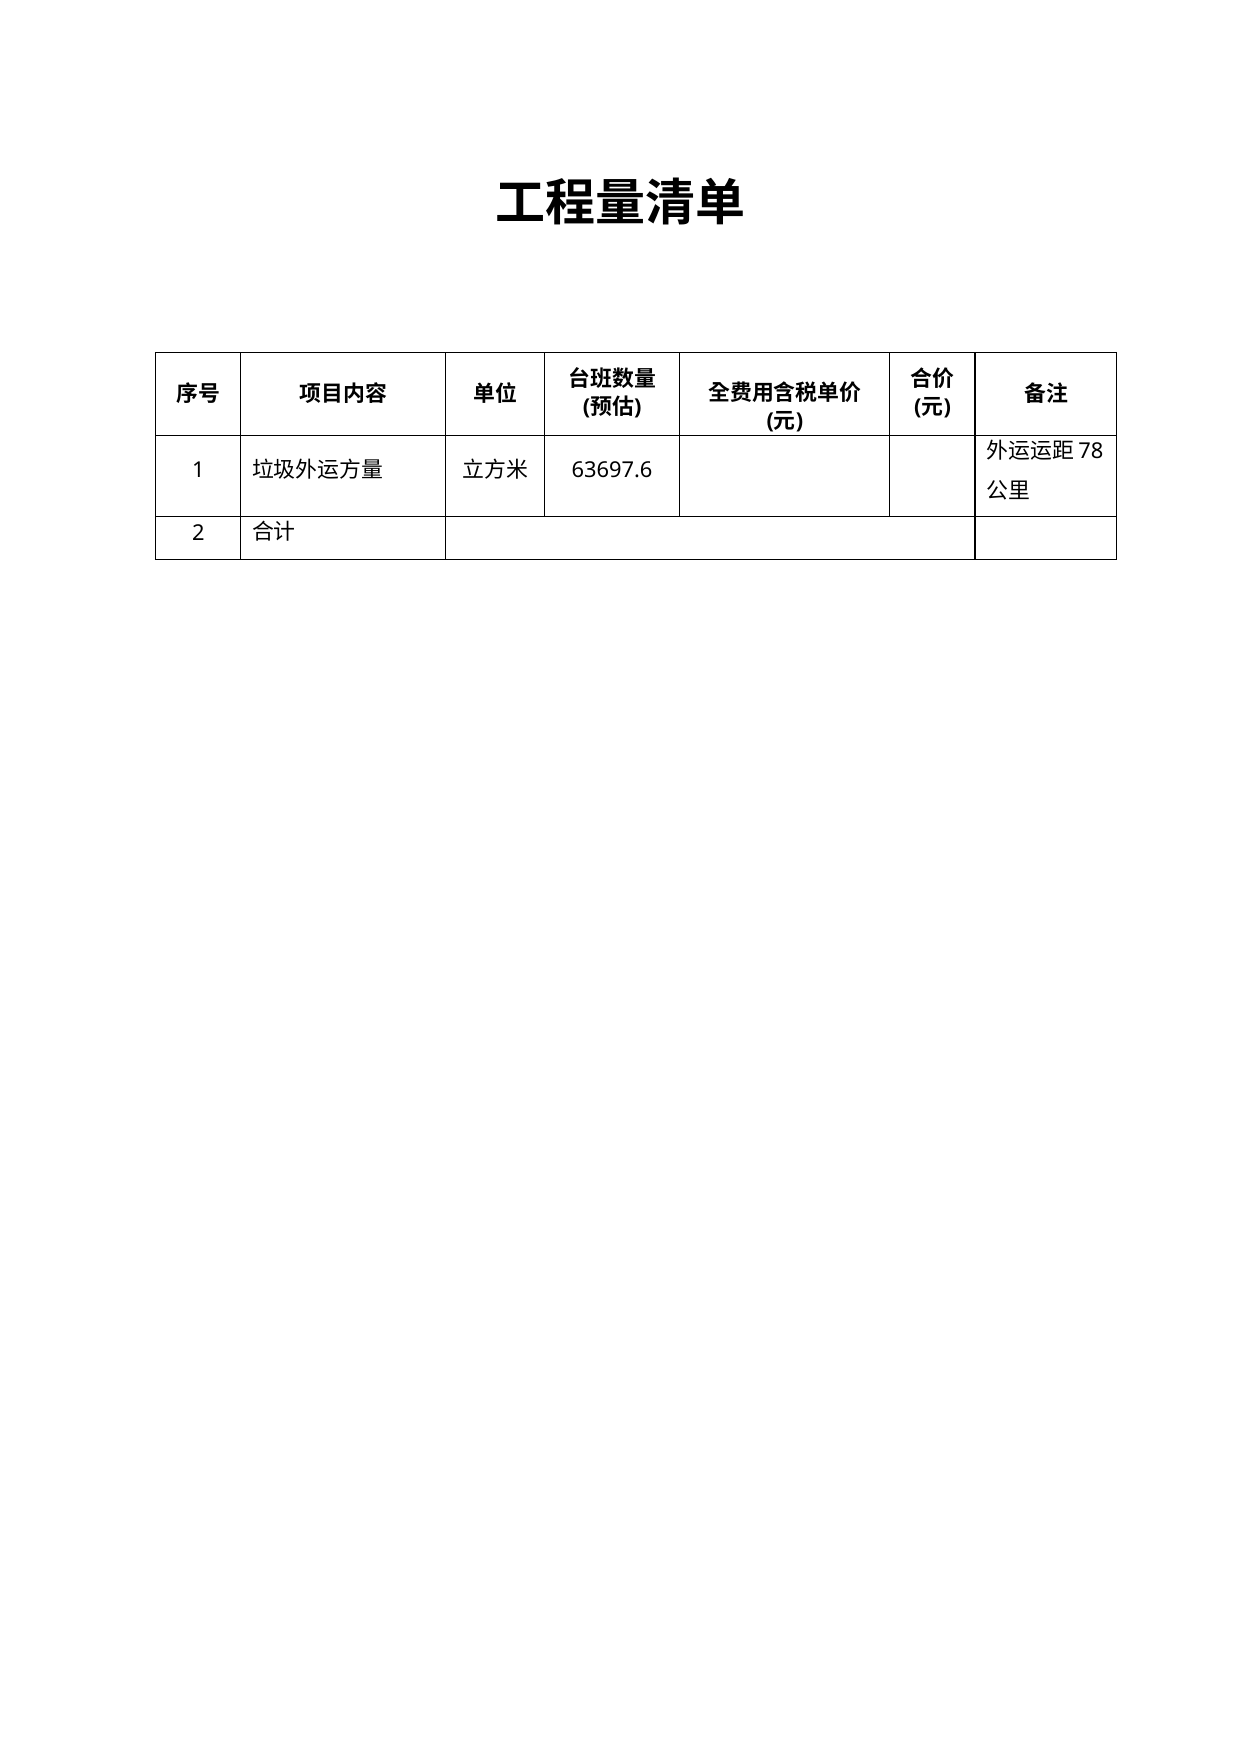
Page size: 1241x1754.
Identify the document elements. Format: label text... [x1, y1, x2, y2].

table_cell 1 [156, 436, 240, 516]
table_header 序号 [156, 353, 240, 434]
table_cell 合计 [241, 517, 445, 559]
text 工程量清单 [187, 162, 1053, 234]
table_header 单位 [446, 353, 544, 434]
table_cell [680, 436, 889, 516]
table_cell [976, 517, 1116, 559]
table_cell [446, 517, 974, 559]
table_header 全费用含税单价(元) [680, 353, 889, 434]
table_header 项目内容 [241, 353, 445, 434]
table_cell 外运运距78公里 [976, 436, 1116, 516]
table_cell 63697.6 [545, 436, 679, 516]
table_cell 垃圾外运方量 [241, 436, 445, 516]
table_header 备注 [976, 353, 1116, 434]
table_header 合价 (元) [890, 353, 974, 434]
table_cell 2 [156, 517, 240, 559]
table_header 台班数量 (预估) [545, 353, 679, 434]
table_cell 立方米 [446, 436, 544, 516]
table_cell [890, 436, 974, 516]
